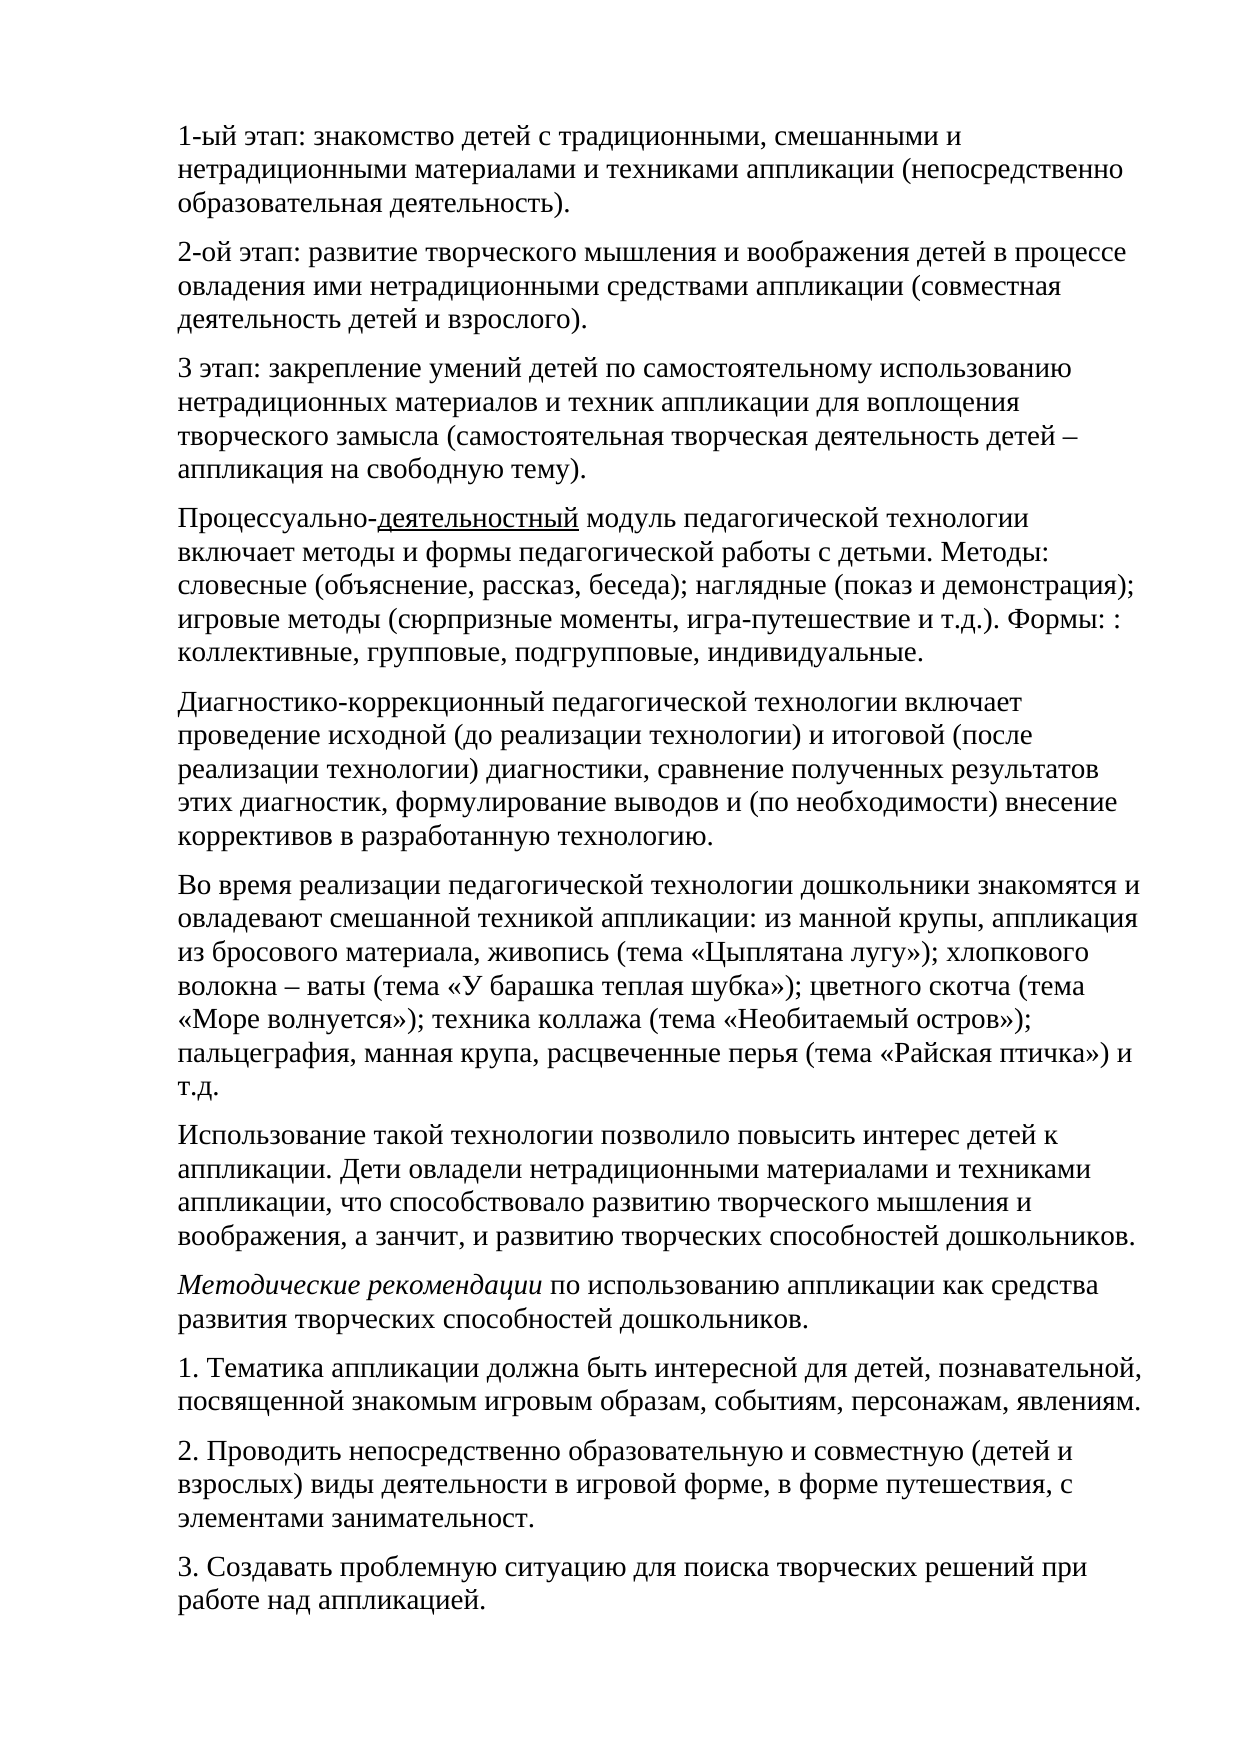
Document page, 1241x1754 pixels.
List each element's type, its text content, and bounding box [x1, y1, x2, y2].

text 2-ой этап: развитие творческого мышления и воображения детей в процессе овладения ими нетрадиционными средствами аппликации (совместная деятельность детей и взрослого). [177, 234, 1152, 335]
text 1-ый этап: знакомство детей с традиционными, смешанными и нетрадиционными материалами и техниками аппликации (непосредственно образовательная деятельность). [177, 118, 1152, 219]
text 3. Создавать проблемную ситуацию для поиска творческих решений при работе над аппликацией. [177, 1549, 1152, 1616]
text 2. Проводить непосредственно образовательную и совместную (детей и взрослых) виды деятельности в игровой форме, в форме путешествия, с элементами занимательност. [177, 1433, 1152, 1533]
text Диагностико-коррекционный педагогической технологии включает проведение исходной (до реализации технологии) и итоговой (после реализации технологии) диагностики, сравнение полученных результатов этих диагностик, формулирование выводов и (по необходимости) внесение коррективов в разработанную технологию. [177, 684, 1152, 851]
text 3 этап: закрепление умений детей по самостоятельному использованию нетрадиционных материалов и техник аппликации для воплощения творческого замысла (самостоятельная творческая деятельность детей – аппликация на свободную тему). [177, 351, 1152, 485]
text 1. Тематика аппликации должна быть интересной для детей, познавательной, посвященной знакомым игровым образам, событиям, персонажам, явлениям. [177, 1350, 1152, 1417]
text Методические рекомендации по использованию аппликации как средства развития творческих способностей дошкольников. [177, 1267, 1152, 1334]
text Во время реализации педагогической технологии дошкольники знакомятся и овладевают смешанной техникой аппликации: из манной крупы, аппликация из бросового материала, живопись (тема «Цыплятана лугу»); хлопкового волокна – ваты (тема «У барашка теплая шубка»); цветного скотча (тема «Море волнуется»); техника коллажа (тема «Необитаемый остров»); пальцеграфия, манная крупа, расцвеченные перья (тема «Райская птичка») и т.д. [177, 867, 1152, 1102]
text Использование такой технологии позволило повысить интерес детей к аппликации. Дети овладели нетрадиционными материалами и техниками аппликации, что способствовало развитию творческого мышления и воображения, а занчит, и развитию творческих способностей дошкольников. [177, 1117, 1152, 1252]
text Процессуально-деятельностный модуль педагогической технологии включает методы и формы педагогической работы с детьми. Методы: словесные (объяснение, рассказ, беседа); наглядные (показ и демонстрация); игровые методы (сюрпризные моменты, игра-путешествие и т.д.). Формы: : коллективные, групповые, подгрупповые, индивидуальные. [177, 500, 1152, 668]
